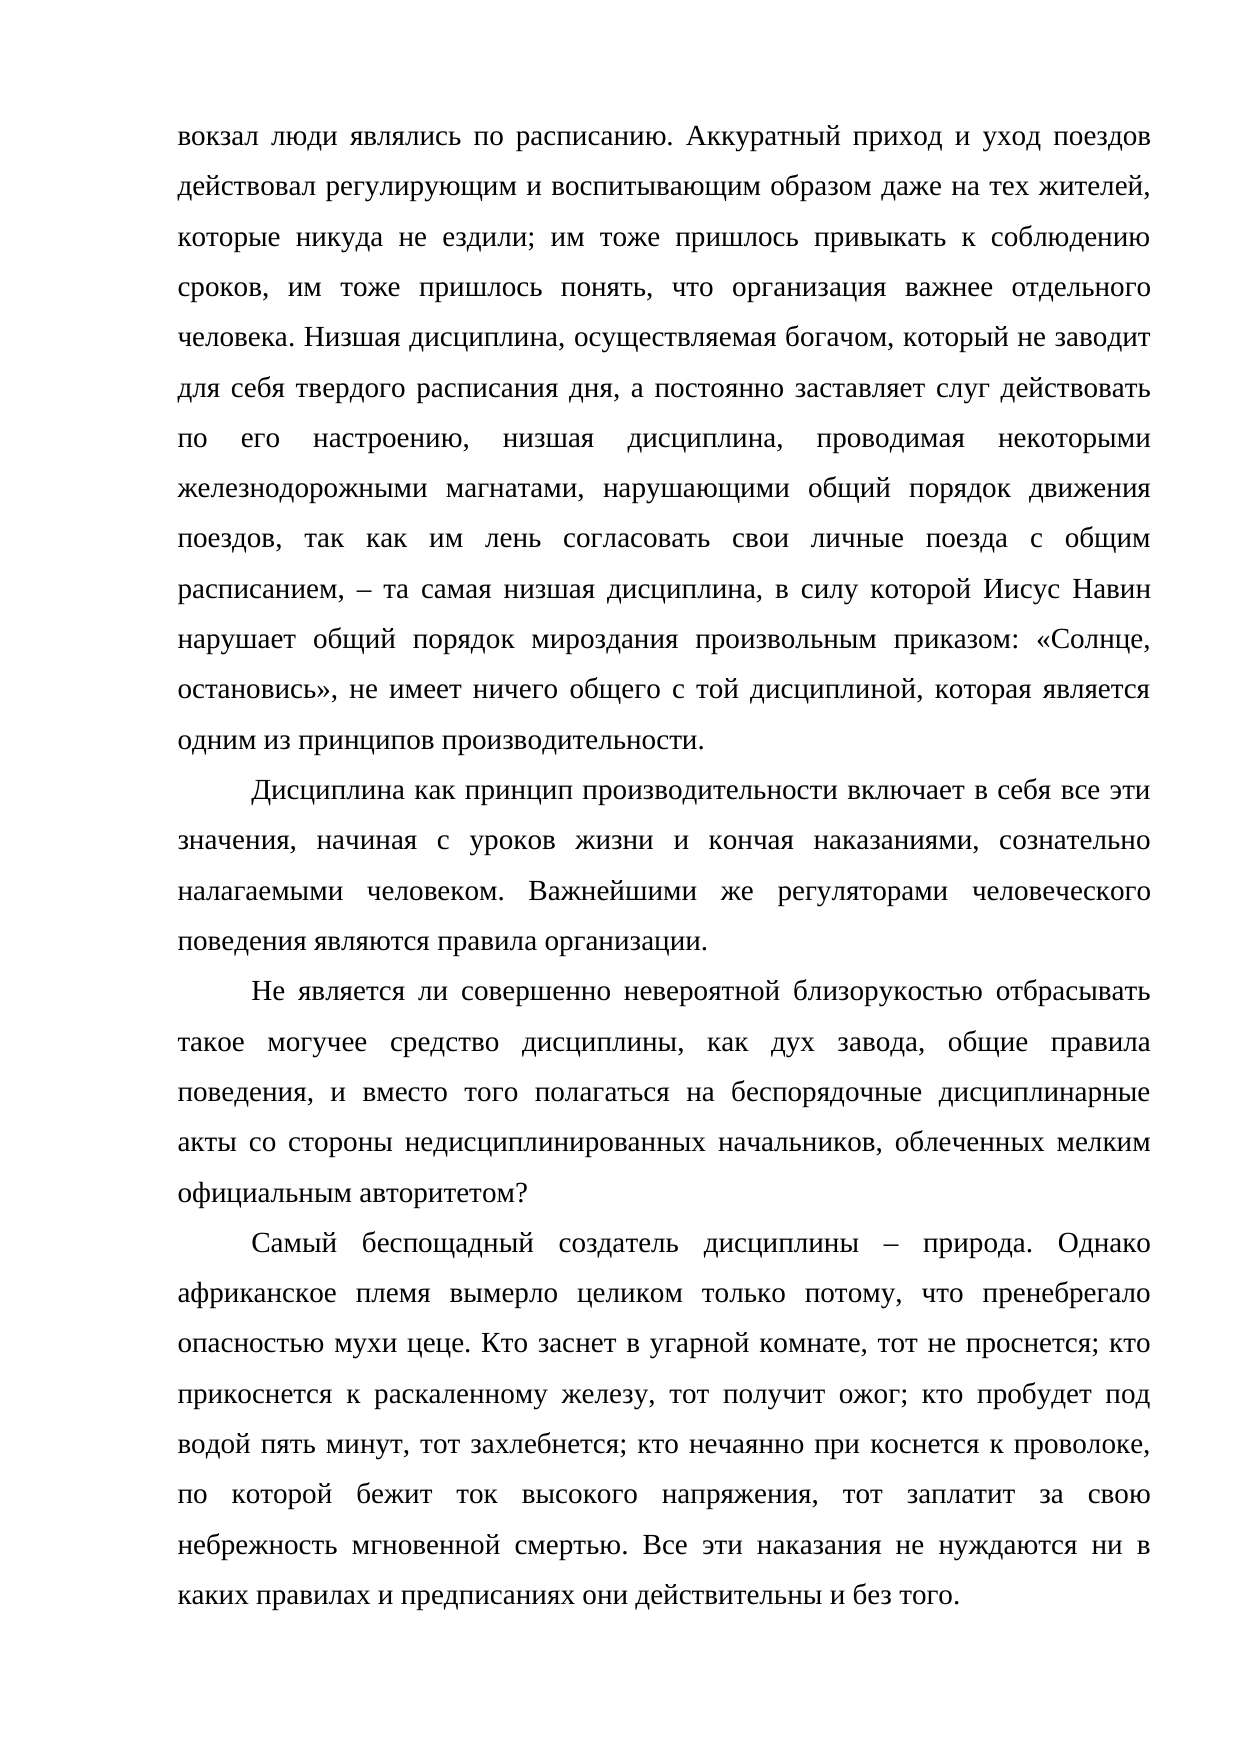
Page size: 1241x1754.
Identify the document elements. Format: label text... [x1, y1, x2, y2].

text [177, 118, 1152, 755]
text Не является ли совершенно невероятной близорукостью отбрасывать такое могучее средство дисциплины, как дух завода, общие правила поведения, и вместо того полагаться на беспорядочные дисциплинарные акты со стороны недисциплинированных начальников, облеченных мелким официальным авторитетом? [177, 973, 1152, 1208]
text Дисциплина как принцип производительности включает в себя все эти значения, начиная с уроков жизни и кончая наказаниями, сознательно налагаемыми человеком. Важнейшими же регуляторами человеческого поведения являются правила организации. [177, 772, 1152, 957]
text Самый беспощадный создатель дисциплины – природа. Однако африканское племя вымерло целиком только потому, что пренебрегало опасностью мухи цеце. Кто заснет в угарной комнате, тот не проснется; кто прикоснется к раскаленному железу, тот получит ожог; кто пробудет под водой пять минут, тот захлебнется; кто нечаянно при коснется к проволоке, по которой бежит ток высокого напряжения, тот заплатит за свою небрежность мгновенной смертью. Все эти наказания не нуждаются ни в каких правилах и предписаниях они действительны и без того. [177, 1225, 1152, 1611]
